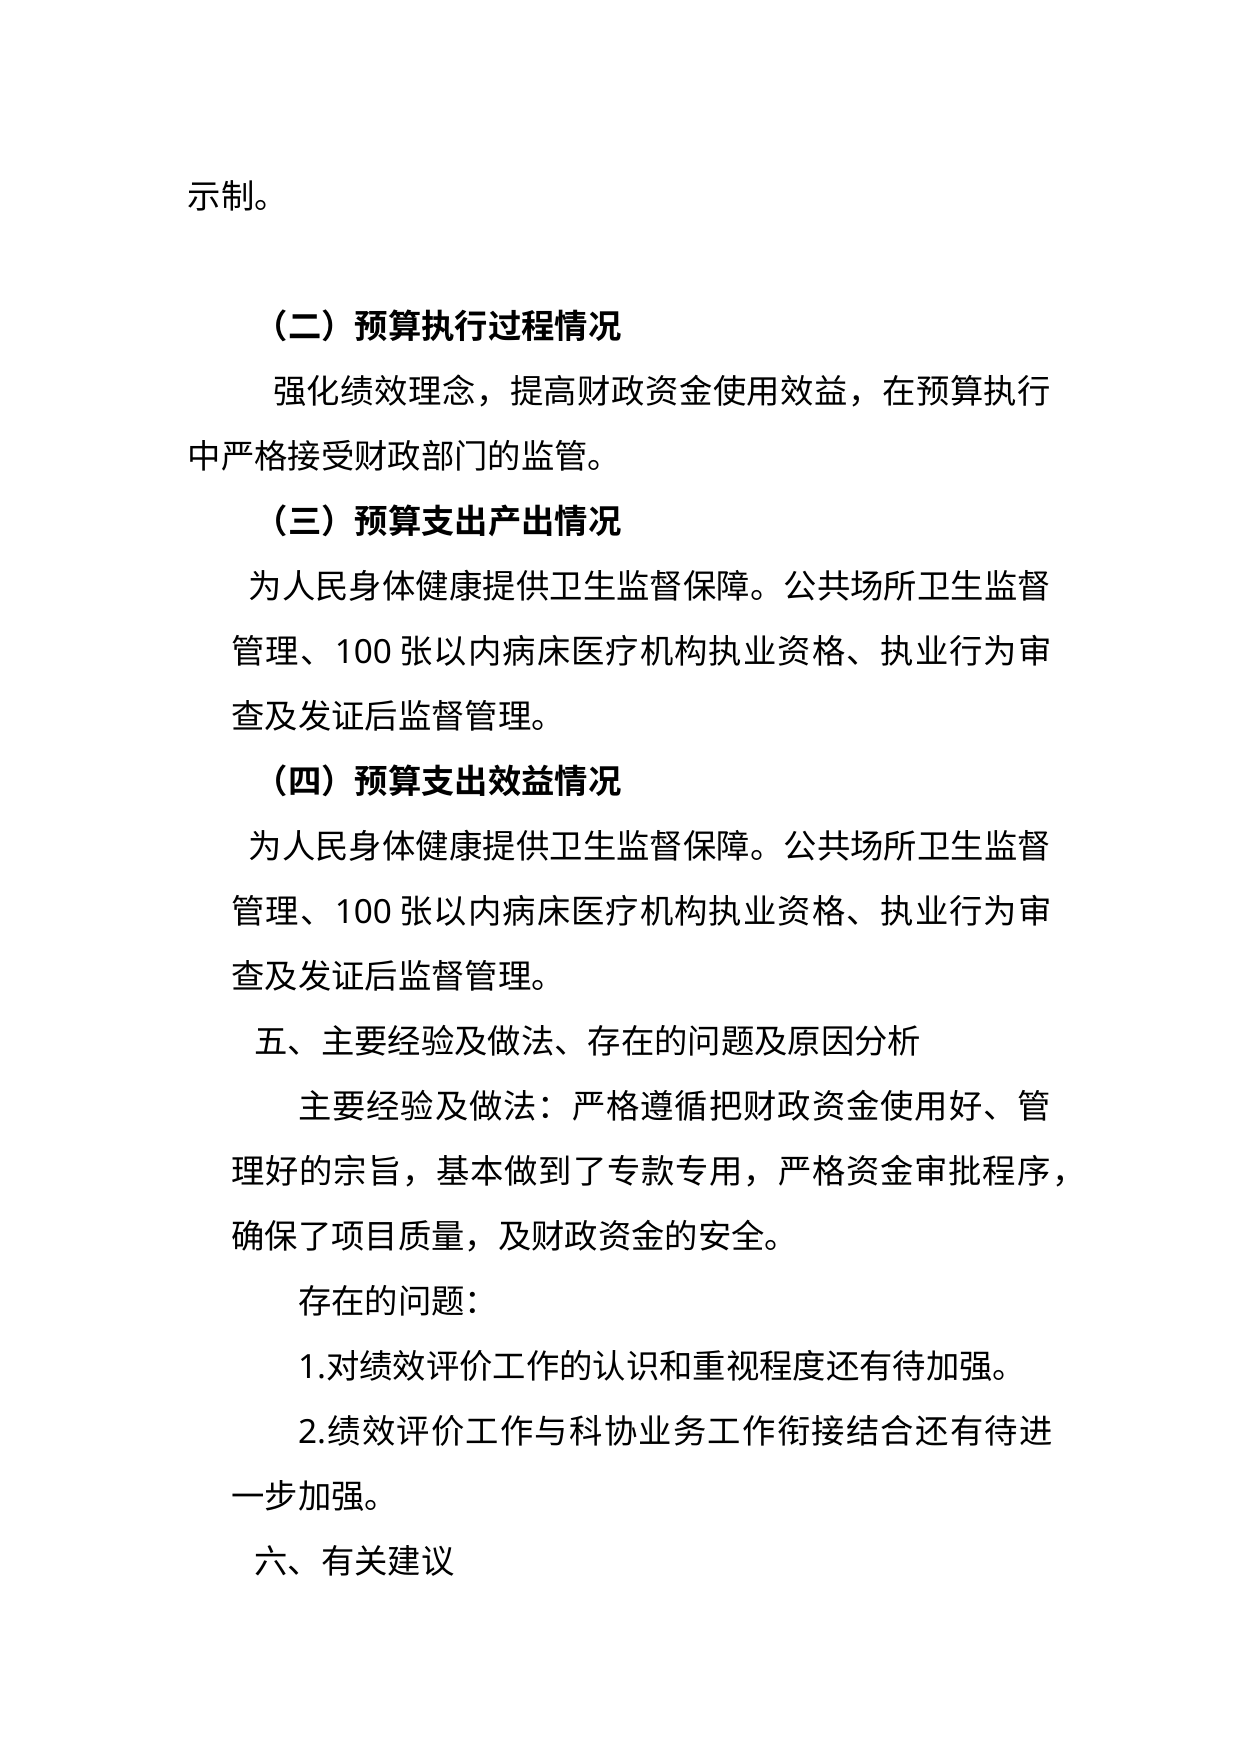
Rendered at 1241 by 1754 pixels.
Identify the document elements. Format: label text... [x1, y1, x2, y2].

text 1.对绩效评价工作的认识和重视程度还有待加强。 [231, 1332, 1053, 1397]
text 六、有关建议 [187, 1527, 1053, 1592]
text 为人民身体健康提供卫生监督保障。公共场所卫生监督管理、100张以内病床医疗机构执业资格、执业行为审查及发证后监督管理。 [231, 552, 1053, 747]
list 预算支出产出情况 [187, 487, 1053, 552]
list 预算支出效益情况 [187, 747, 1053, 812]
text 主要经验及做法：严格遵循把财政资金使用好、管理好的宗旨，基本做到了专款专用，严格资金审批程序，确保了项目质量，及财政资金的安全。 [231, 1072, 1053, 1267]
text 为人民身体健康提供卫生监督保障。公共场所卫生监督管理、100张以内病床医疗机构执业资格、执业行为审查及发证后监督管理。 [231, 812, 1053, 1007]
list 预算执行过程情况 [187, 292, 1053, 357]
text 强化绩效理念，提高财政资金使用效益，在预算执行中严格接受财政部门的监管。 [187, 357, 1053, 487]
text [187, 162, 1053, 227]
text 五、主要经验及做法、存在的问题及原因分析 [187, 1007, 1053, 1072]
text 存在的问题： [231, 1267, 1053, 1332]
text 2.绩效评价工作与科协业务工作衔接结合还有待进一步加强。 [231, 1397, 1053, 1527]
